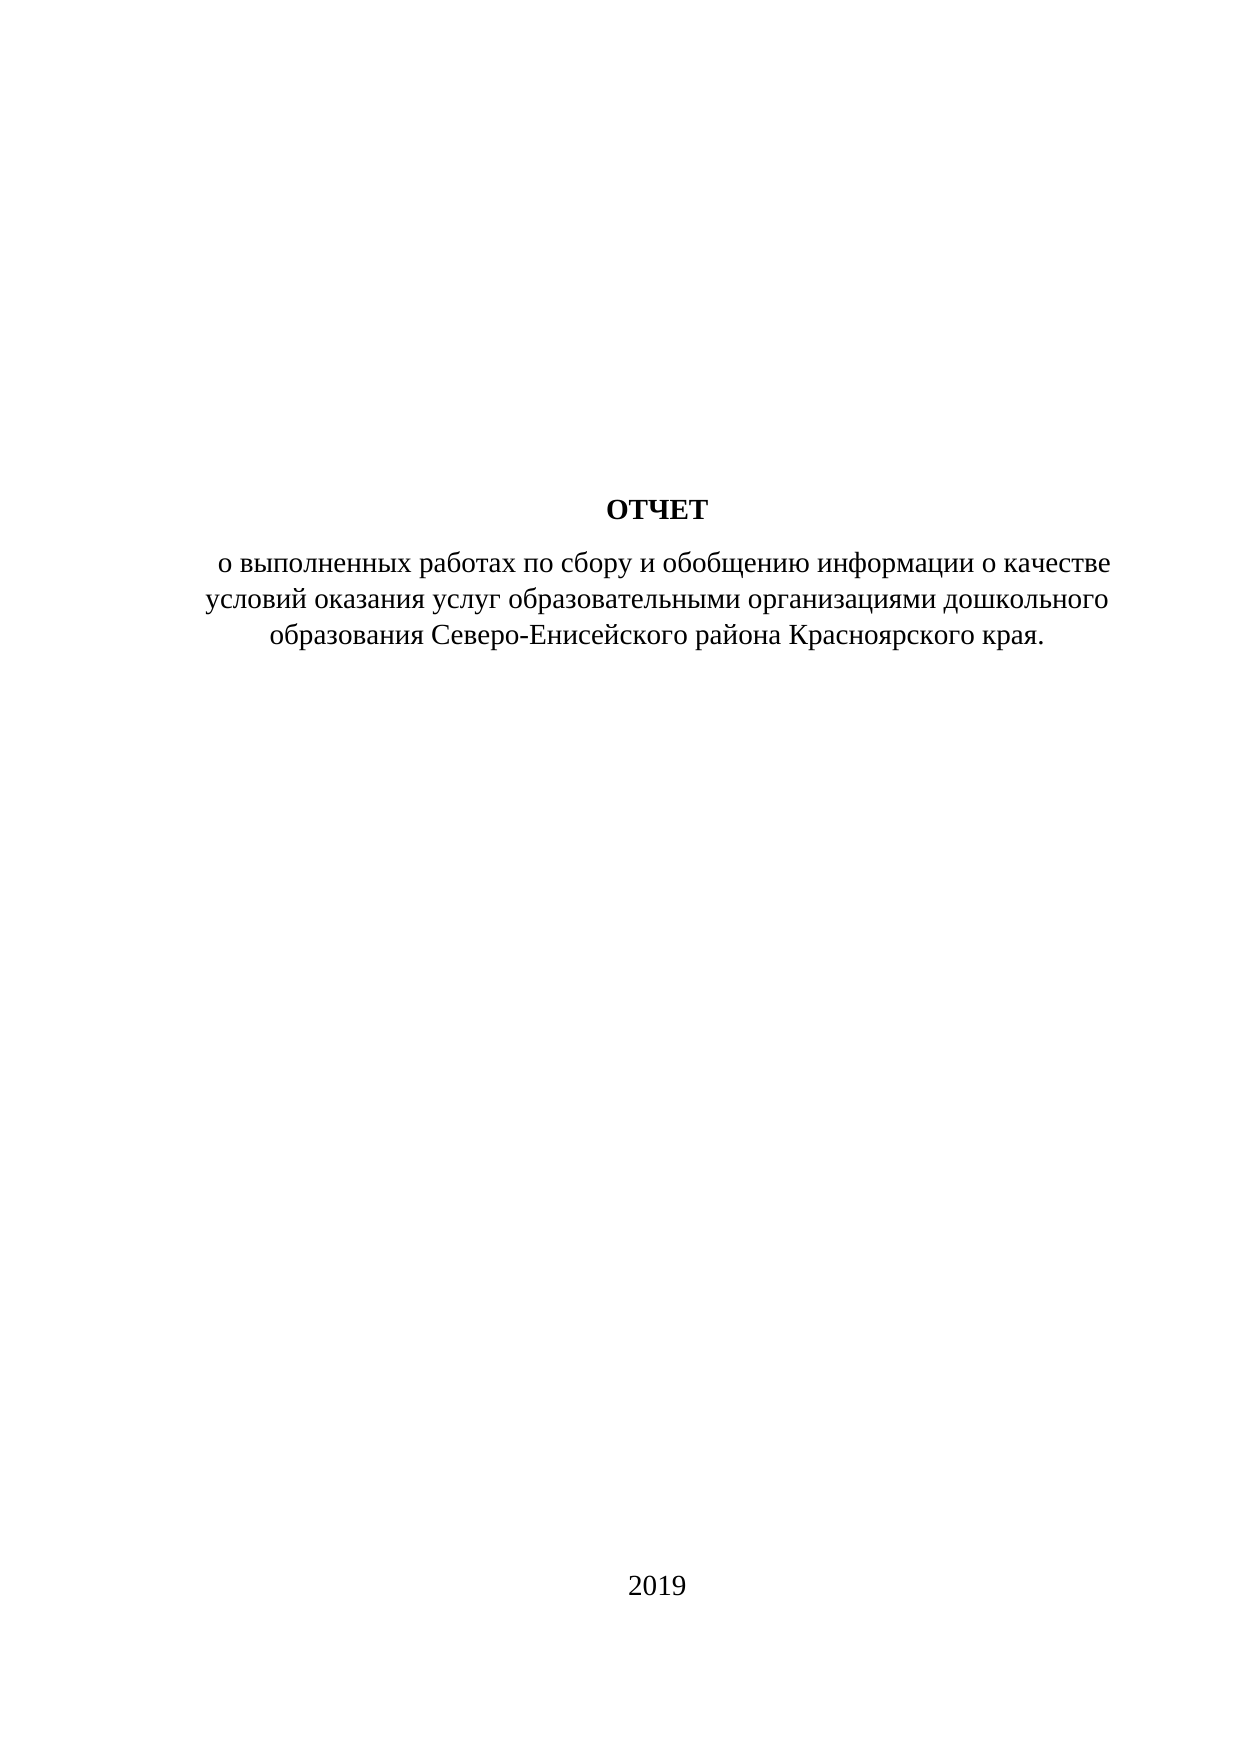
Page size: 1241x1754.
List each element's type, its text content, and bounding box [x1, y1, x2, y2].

text о выполненных работах по сбору и обобщению информации о качестве условий оказания услуг образовательными организациями дошкольного образования Северо-Енисейского района Красноярского края. [162, 545, 1152, 651]
text 2019 [162, 1568, 1152, 1602]
text ОТЧЕТ [162, 492, 1152, 526]
